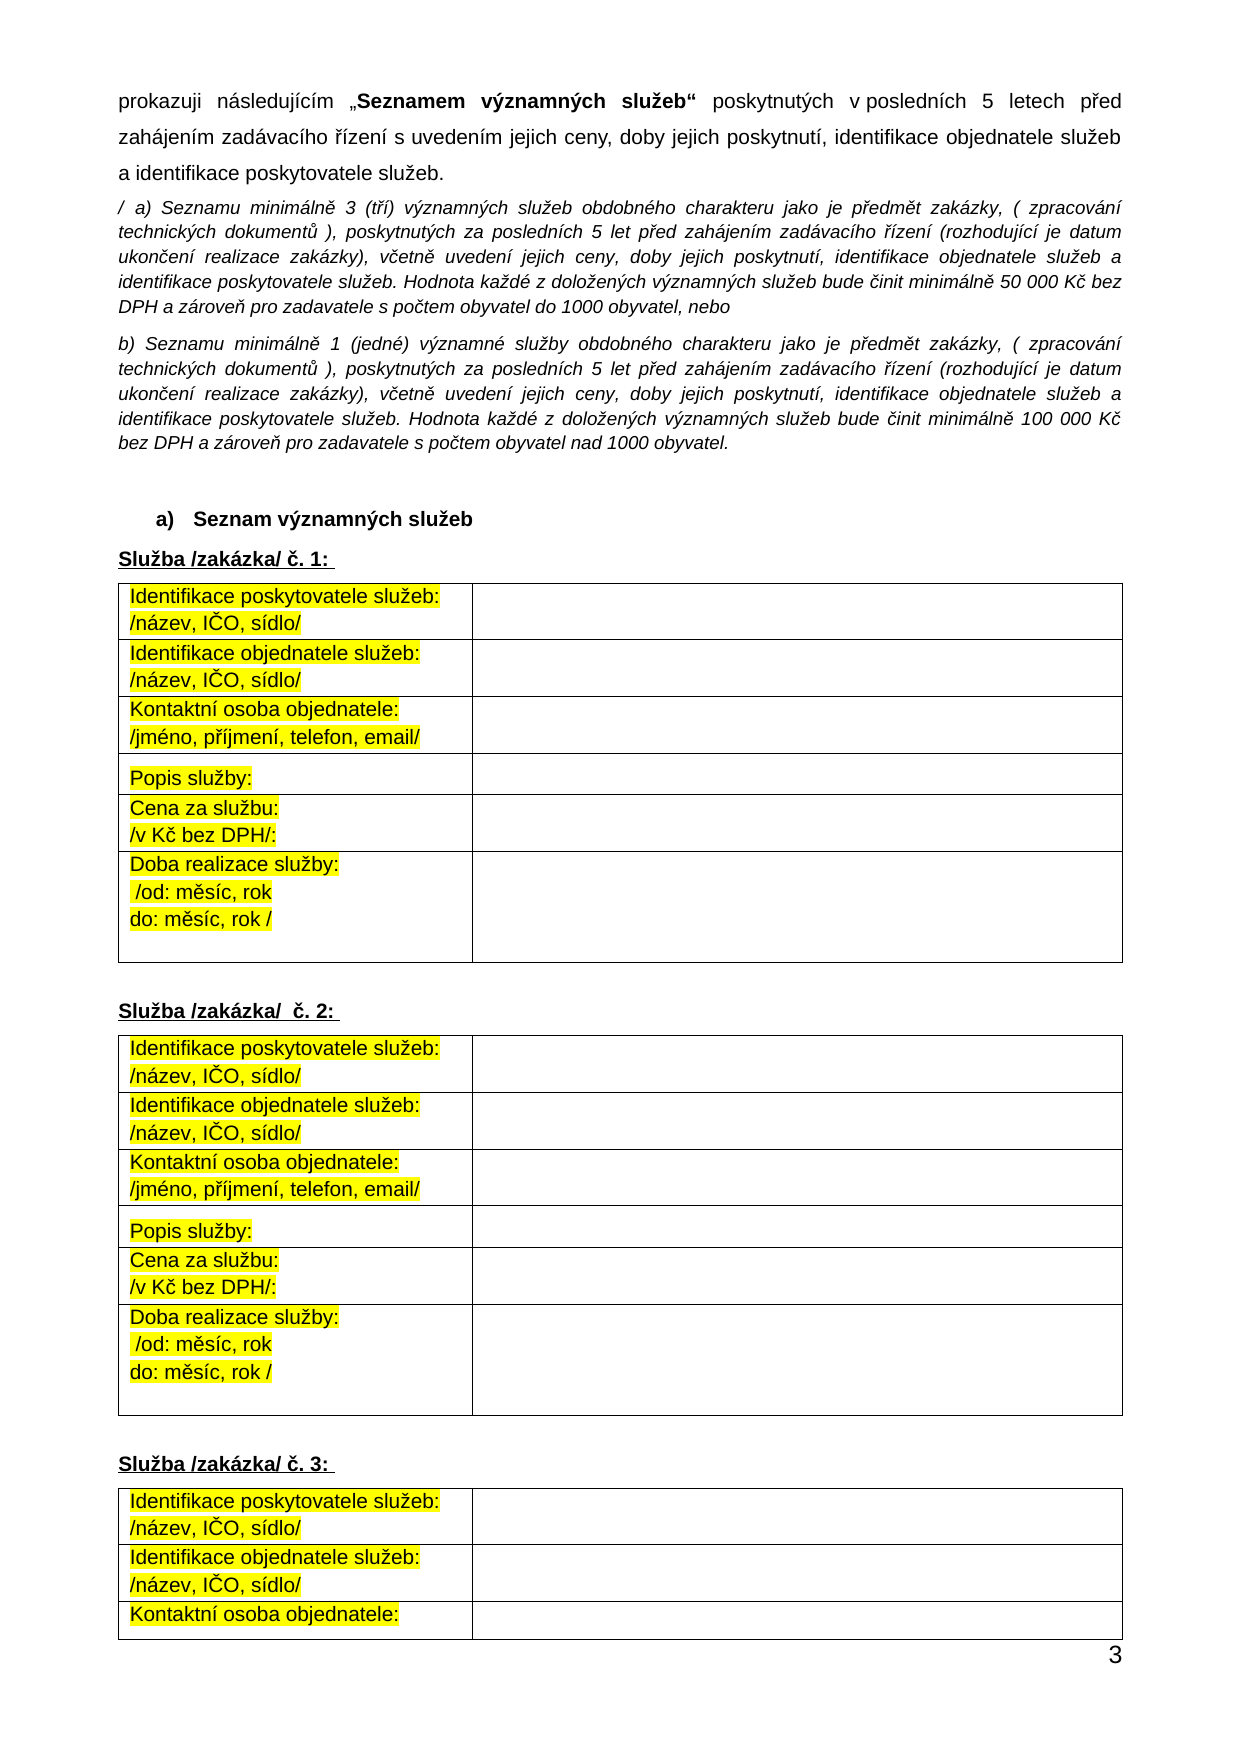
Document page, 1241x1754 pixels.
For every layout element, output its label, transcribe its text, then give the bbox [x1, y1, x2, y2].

table_cell [473, 852, 1122, 962]
table_header Identifikace poskytovatele služeb: /název, IČO, sídlo/ [119, 1489, 472, 1544]
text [118, 89, 1122, 184]
table_cell Popis služby: [119, 754, 472, 794]
table_cell Kontaktní osoba objednatele: /jméno, příjmení, telefon, email/ [119, 697, 472, 753]
table_cell Cena za službu: /v Kč bez DPH/: [119, 795, 472, 851]
table_cell [473, 1150, 1122, 1205]
table_cell [473, 697, 1122, 753]
text Služba /zakázka/ č. 2: [118, 999, 1122, 1023]
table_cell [119, 1602, 472, 1638]
table_header Identifikace poskytovatele služeb: /název, IČO, sídlo/ [119, 1036, 472, 1092]
table_header [473, 1036, 1122, 1092]
table_cell Identifikace objednatele služeb: /název, IČO, sídlo/ [119, 1545, 472, 1601]
text Služba /zakázka/ č. 1: [118, 547, 1122, 571]
table_header [473, 584, 1122, 639]
table_header Identifikace poskytovatele služeb: /název, IČO, sídlo/ [119, 584, 472, 639]
table_header [473, 1489, 1122, 1544]
table_cell [473, 1602, 1122, 1638]
text / a) Seznamu minimálně 3 (tří) významných služeb obdobného charakteru jako je předmět zakázky, ( zpracování technických dokumentů ), poskytnutých za posledních 5 let před zahájením zadávacího řízení (rozhodující je datum ukončení realizace zakázky), včetně uvedení jejich ceny, doby jejich poskytnutí, identifikace objednatele služeb a identifikace poskytovatele služeb. Hodnota každé z doložených významných služeb bude činit minimálně 50 000 Kč bez DPH a zároveň pro zadavatele s počtem obyvatel do 1000 obyvatel, nebo [118, 196, 1122, 317]
table_cell Cena za službu: /v Kč bez DPH/: [119, 1248, 472, 1303]
table_cell [473, 1305, 1122, 1414]
table_cell [473, 795, 1122, 851]
text Služba /zakázka/ č. 3: [118, 1451, 1122, 1475]
table_cell [473, 754, 1122, 794]
table_cell Kontaktní osoba objednatele: /jméno, příjmení, telefon, email/ [119, 1150, 472, 1205]
table_cell Identifikace objednatele služeb: /název, IČO, sídlo/ [119, 1093, 472, 1148]
table_cell [473, 1206, 1122, 1247]
table_cell [473, 1248, 1122, 1303]
table_cell Identifikace objednatele služeb: /název, IČO, sídlo/ [119, 640, 472, 696]
table_cell Doba realizace služby: /od: měsíc, rok do: měsíc, rok / [119, 852, 472, 962]
list Seznam významných služeb [156, 507, 1122, 531]
table_cell Popis služby: [119, 1206, 472, 1247]
table_cell [473, 1545, 1122, 1601]
table_cell [473, 1093, 1122, 1148]
text b) Seznamu minimálně 1 (jedné) významné služby obdobného charakteru jako je předmět zakázky, ( zpracování technických dokumentů ), poskytnutých za posledních 5 let před zahájením zadávacího řízení (rozhodující je datum ukončení realizace zakázky), včetně uvedení jejich ceny, doby jejich poskytnutí, identifikace objednatele služeb a identifikace poskytovatele služeb. Hodnota každé z doložených významných služeb bude činit minimálně 100 000 Kč bez DPH a zároveň pro zadavatele s počtem obyvatel nad 1000 obyvatel. [118, 333, 1122, 454]
table_cell Doba realizace služby: /od: měsíc, rok do: měsíc, rok / [119, 1305, 472, 1414]
table_cell [473, 640, 1122, 696]
